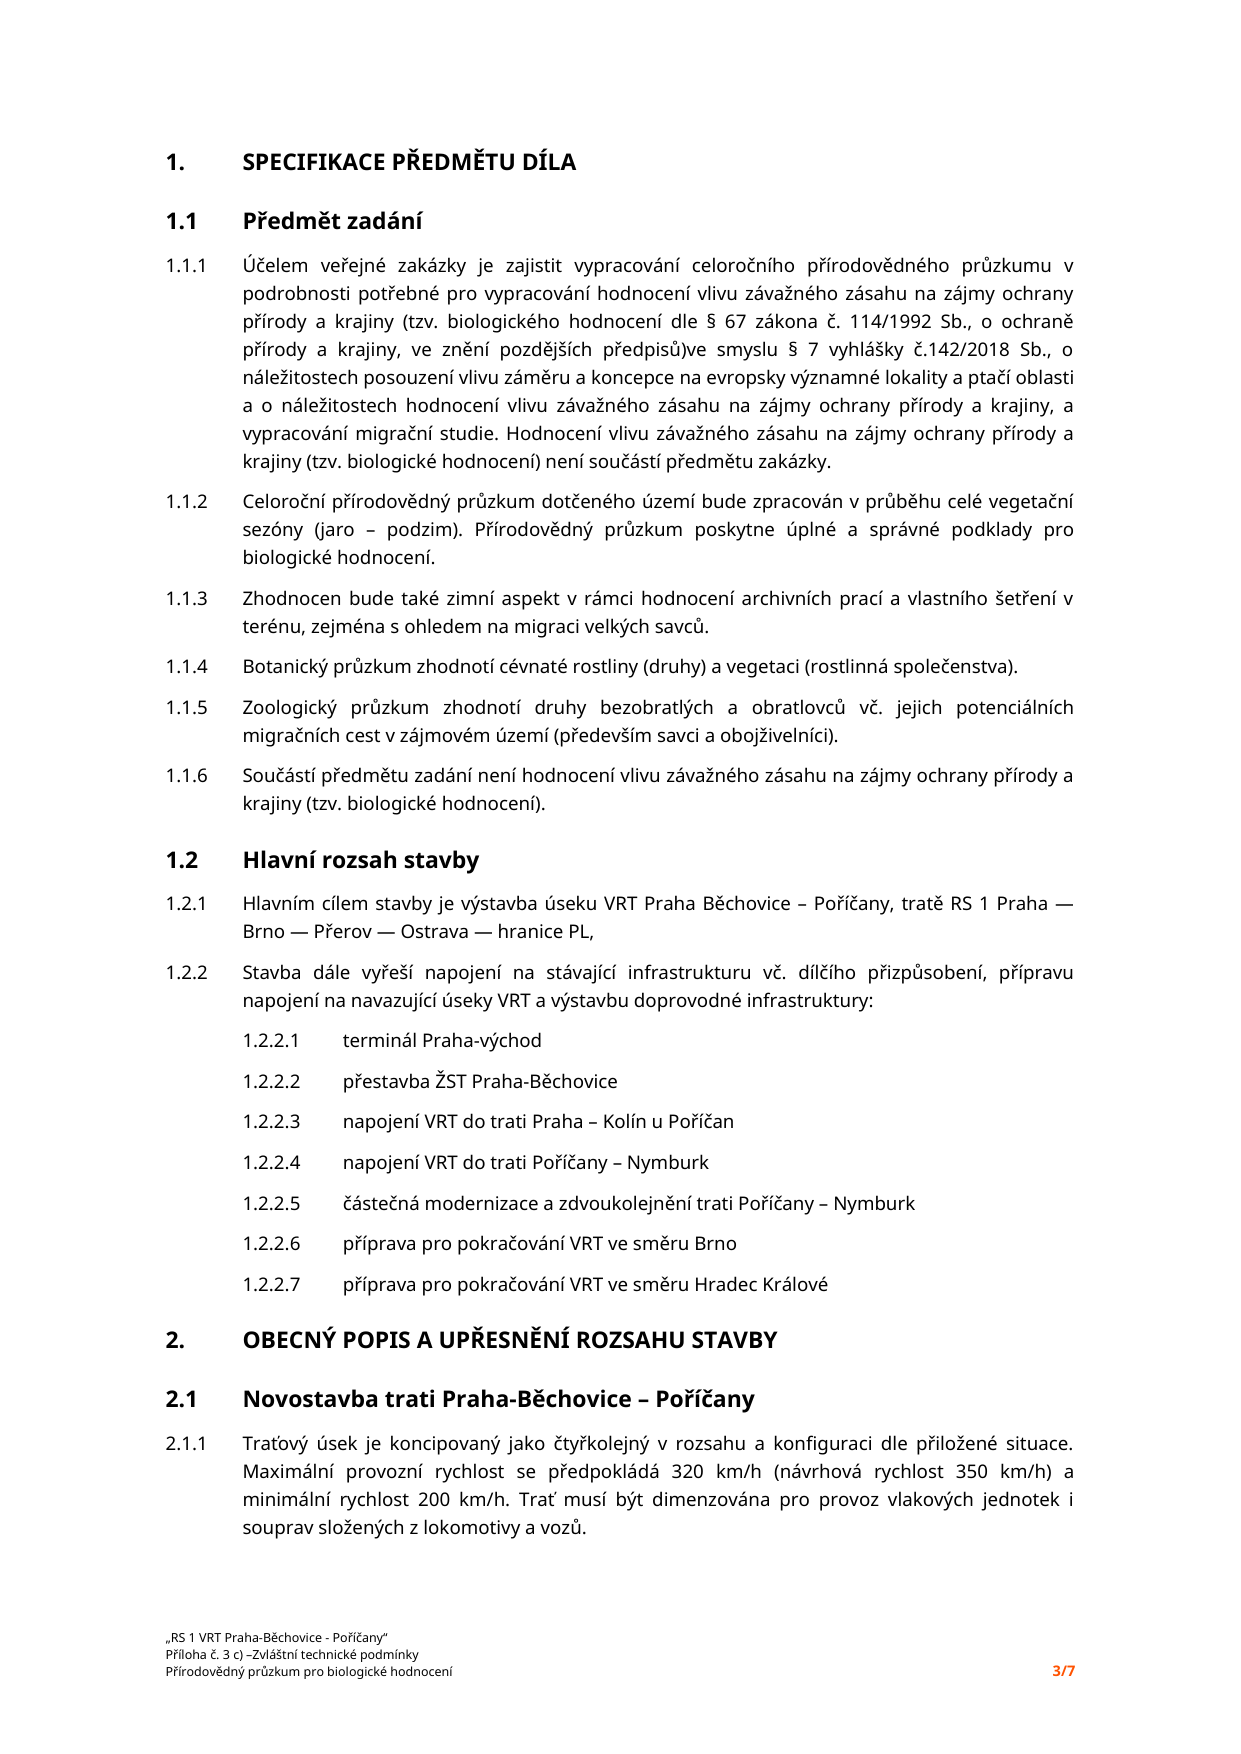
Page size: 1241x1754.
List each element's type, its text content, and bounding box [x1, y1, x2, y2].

text SPECIFIKACE PŘEDMĚTU DÍLA [165, 146, 1075, 177]
text přestavba ŽST Praha-Běchovice [242, 1068, 1075, 1094]
text napojení VRT do trati Poříčany – Nymburk [242, 1149, 1075, 1175]
text Předmět zadání [165, 205, 1075, 236]
list Obecný popis a upřesnění rozsahu stavby [165, 1324, 1075, 1355]
text Hlavní rozsah stavby [165, 844, 1075, 875]
text Zoologický průzkum zhodnotí druhy bezobratlých a obratlovců vč. jejich potenciálních migračních cest v zájmovém území (především savci a obojživelníci). [165, 694, 1075, 748]
text Stavba dále vyřeší napojení na stávající infrastrukturu vč. dílčího přizpůsobení, přípravu napojení na navazující úseky VRT a výstavbu doprovodné infrastruktury: [165, 959, 1075, 1013]
text příprava pro pokračování VRT ve směru Brno [242, 1230, 1075, 1256]
text Botanický průzkum zhodnotí cévnaté rostliny (druhy) a vegetaci (rostlinná společenstva). [165, 654, 1075, 679]
text Celoroční přírodovědný průzkum dotčeného území bude zpracován v průběhu celé vegetační sezóny (jaro – podzim). Přírodovědný průzkum poskytne úplné a správné podklady pro biologické hodnocení. [165, 488, 1075, 570]
text napojení VRT do trati Praha – Kolín u Poříčan [242, 1109, 1075, 1134]
text příprava pro pokračování VRT ve směru Hradec Králové [242, 1271, 1075, 1296]
text Traťový úsek je koncipovaný jako čtyřkolejný v rozsahu a konfiguraci dle přiložené situace. Maximální provozní rychlost se předpokládá 320 km/h (návrhová rychlost 350 km/h) a minimální rychlost 200 km/h. Trať musí být dimenzována pro provoz vlakových jednotek i souprav složených z lokomotivy a vozů. [165, 1430, 1075, 1540]
text Novostavba trati Praha-Běchovice – Poříčany [165, 1383, 1075, 1414]
text Hlavním cílem stavby je výstavba úseku VRT Praha Běchovice – Poříčany, tratě RS 1 Praha — Brno — Přerov — Ostrava — hranice PL, [165, 891, 1075, 944]
text částečná modernizace a zdvoukolejnění trati Poříčany – Nymburk [242, 1190, 1075, 1215]
text Účelem veřejné zakázky je zajistit vypracování celoročního přírodovědného průzkumu v podrobnosti potřebné pro vypracování hodnocení vlivu závažného zásahu na zájmy ochrany přírody a krajiny (tzv. biologického hodnocení dle § 67 zákona č. 114/1992 Sb., o ochraně přírody a krajiny, ve znění pozdějších předpisů)ve smyslu § 7 vyhlášky č.142/2018 Sb., o náležitostech posouzení vlivu záměru a koncepce na evropsky významné lokality a ptačí oblasti a o náležitostech hodnocení vlivu závažného zásahu na zájmy ochrany přírody a krajiny, a vypracování migrační studie. Hodnocení vlivu závažného zásahu na zájmy ochrany přírody a krajiny (tzv. biologické hodnocení) není součástí předmětu zakázky. [165, 252, 1075, 473]
text terminál Praha-východ [242, 1028, 1075, 1053]
text Zhodnocen bude také zimní aspekt v rámci hodnocení archivních prací a vlastního šetření v terénu, zejména s ohledem na migraci velkých savců. [165, 585, 1075, 639]
text Součástí předmětu zadání není hodnocení vlivu závažného zásahu na zájmy ochrany přírody a krajiny (tzv. biologické hodnocení). [165, 763, 1075, 816]
